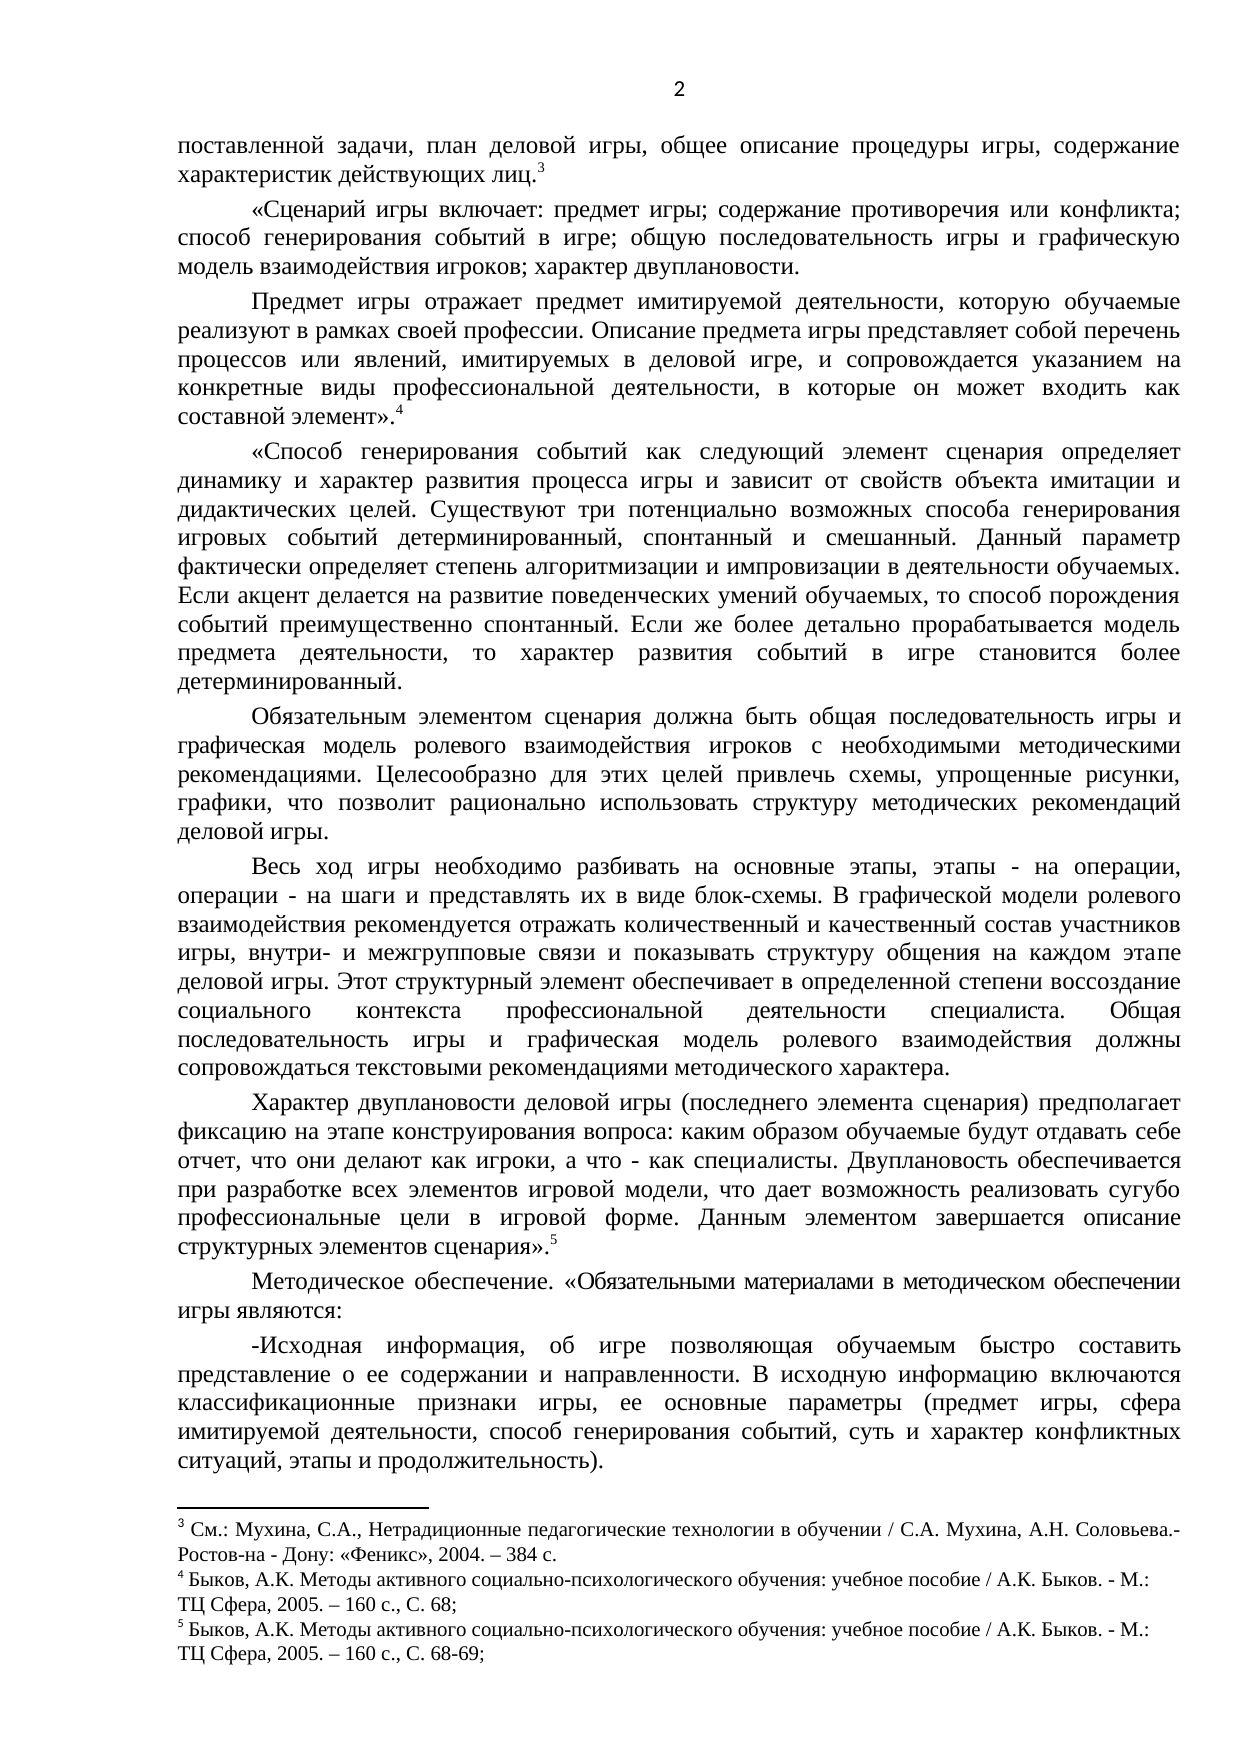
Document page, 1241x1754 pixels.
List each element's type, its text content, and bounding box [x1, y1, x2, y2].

text Методическое обеспечение. «Обязательными материалами в методическом обеспечении игры являются: [177, 1266, 1181, 1324]
text -Исходная информация, об игре позволяющая обучаемым быстро составить представление о ее содержании и направленности. В исходную информацию включаются классификационные признаки игры, ее основные параметры (предмет игры, сфера имитируемой деятельности, способ генерирования событий, суть и характер конфликтных ситуаций, этапы и продолжительность). [177, 1330, 1181, 1474]
text «Способ генерирования событий как следующий элемент сценария определяет динамику и характер развития процесса игры и зависит от свойств объекта имитации и дидактических целей. Существуют три потенциально возможных способа генерирования игровых coбытий детерминированный, спонтанный и смешанный. Данный параметр фактически определяет степень алгоритмизации и импровизации в деятельности обучаемых. Если акцент делается на развитие поведенческих умений обучаемых, то способ порождения событий преимущественно спонтанный. Если же более детально прорабатывается модель предмета деятельности, то характер развития событий в игре становится более детерминированный. [177, 436, 1181, 695]
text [177, 130, 1181, 187]
text Характер двуплановости деловой игры (последнего элемента сценария) предполагает фиксацию на этапе конструирования вопроса: каким образом обучаемые будут отдавать себе отчет, что они делают как игроки, а что - как специалисты. Двуплановость обеспечивается при разработке всех элементов игровой модели, что дает возможность реализовать сугубо профессиональные цели в игровой форме. Данным элементом завершается описание структурных элементов сценария». [177, 1087, 1181, 1260]
text Обязательным элементом сценария должна быть общая последовательность игры и графическая модель ролевого взаимодействия игроков с необходимыми методическими рекомендациями. Целесообразно для этих целей привлечь схемы, упрощенные рисунки, графики, что позволит рационально использовать структуру методических рекомендаций деловой игры. [177, 701, 1181, 845]
text Предмет игры отражает предмет имитируемой деятельности, которую обучаемые реализуют в рамках своей профессии. Описание предмета игры представляет собой перечень процессов или явлений, имитируемых в деловой игре, и сопровождается указанием на конкретные виды профессиональной деятельности, в которые он может входить как составной элемент». [177, 286, 1181, 430]
text Весь ход игры необходимо разбивать на основные этапы, этапы - на операции, операции - на шаги и представлять их в виде блок-схемы. В графической модели ролевого взаимодействия рекомендуется отражать количественный и качественный состав участников игры, внутри- и межгрупповые связи и показывать структуру общения на каждом этапе деловой игры. Этот структурный элемент обеспечивает в определенной степени воссоздание социального контекста профессиональной деятельности специалиста. Общая последовательность игры и графическая модель ролевого взаимодействия должны сопровождаться текстовыми рекомендациями методического характера. [177, 851, 1181, 1081]
text «Сценарий игры включает: предмет игры; содержание противоречия или конфликта; способ генерирования событий в игре; общую последовательность игры и графическую модель взаимодействия игроков; характер двуплановости. [177, 194, 1181, 280]
